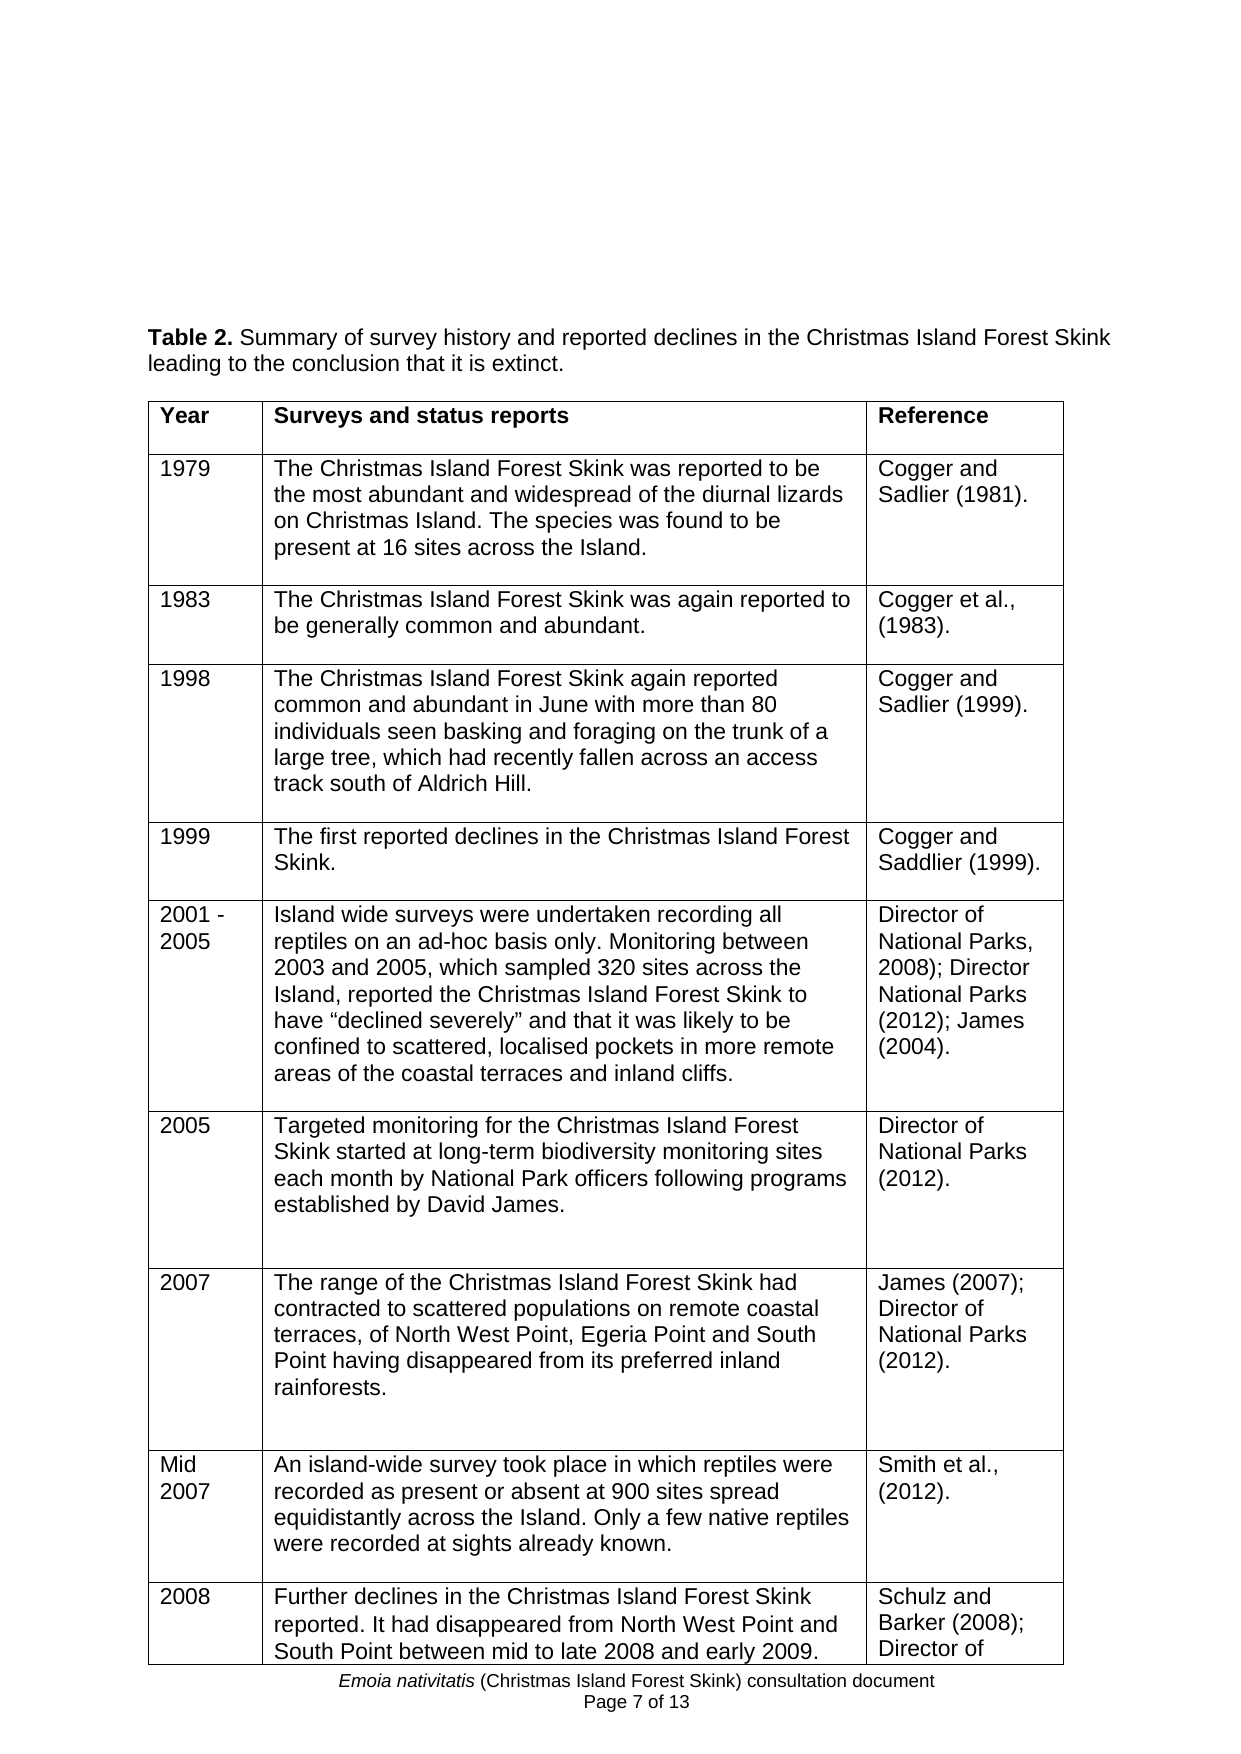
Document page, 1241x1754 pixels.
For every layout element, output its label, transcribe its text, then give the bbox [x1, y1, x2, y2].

table_cell An island-wide survey took place in which reptiles were recorded as present or absent at 900 sites spread equidistantly across the Island. Only a few native reptiles were recorded at sights already known. [263, 1451, 866, 1582]
table_cell Cogger et al., (1983). [867, 586, 1063, 664]
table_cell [263, 1583, 866, 1664]
table_cell 1983 [149, 586, 262, 664]
table_cell Cogger and Sadlier (1981). [867, 455, 1063, 585]
table_cell Targeted monitoring for the Christmas Island Forest Skink started at long-term biodiversity monitoring sites each month by National Park officers following programs established by David James. [263, 1112, 866, 1267]
table_cell The first reported declines in the Christmas Island Forest Skink. [263, 823, 866, 900]
table_cell The Christmas Island Forest Skink was again reported to be generally common and abundant. [263, 586, 866, 664]
table_cell Mid 2007 [149, 1451, 262, 1582]
table_header Reference [867, 402, 1063, 454]
text Table 2. Summary of survey history and reported declines in the Christmas Island Forest Skink leading to the conclusion that it is extinct. [148, 323, 1125, 376]
table_cell Cogger and Sadlier (1999). [867, 665, 1063, 822]
table_cell James (2007); Director of National Parks (2012). [867, 1269, 1063, 1450]
table_cell 2007 [149, 1269, 262, 1450]
table_cell The Christmas Island Forest Skink again reported common and abundant in June with more than 80 individuals seen basking and foraging on the trunk of a large tree, which had recently fallen across an access track south of Aldrich Hill. [263, 665, 866, 822]
table_cell Cogger and Saddlier (1999). [867, 823, 1063, 900]
table_header Surveys and status reports [263, 402, 866, 454]
table_header Year [149, 402, 262, 454]
table_cell The Christmas Island Forest Skink was reported to be the most abundant and widespread of the diurnal lizards on Christmas Island. The species was found to be present at 16 sites across the Island. [263, 455, 866, 585]
table_cell 1998 [149, 665, 262, 822]
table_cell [867, 1583, 1063, 1664]
table_cell Island wide surveys were undertaken recording all reptiles on an ad-hoc basis only. Monitoring between 2003 and 2005, which sampled 320 sites across the Island, reported the Christmas Island Forest Skink to have “declined severely” and that it was likely to be confined to scattered, localised pockets in more remote areas of the coastal terraces and inland cliffs. [263, 901, 866, 1111]
table_cell Director of National Parks, 2008); Director National Parks (2012); James (2004). [867, 901, 1063, 1111]
table_cell 2001 -2005 [149, 901, 262, 1111]
table_cell 2005 [149, 1112, 262, 1267]
table_cell Smith et al., (2012). [867, 1451, 1063, 1582]
table_cell Director of National Parks (2012). [867, 1112, 1063, 1267]
table_cell The range of the Christmas Island Forest Skink had contracted to scattered populations on remote coastal terraces, of North West Point, Egeria Point and South Point having disappeared from its preferred inland rainforests. [263, 1269, 866, 1450]
table_cell 1999 [149, 823, 262, 900]
table_cell 2008 [149, 1583, 262, 1664]
table_cell 1979 [149, 455, 262, 585]
